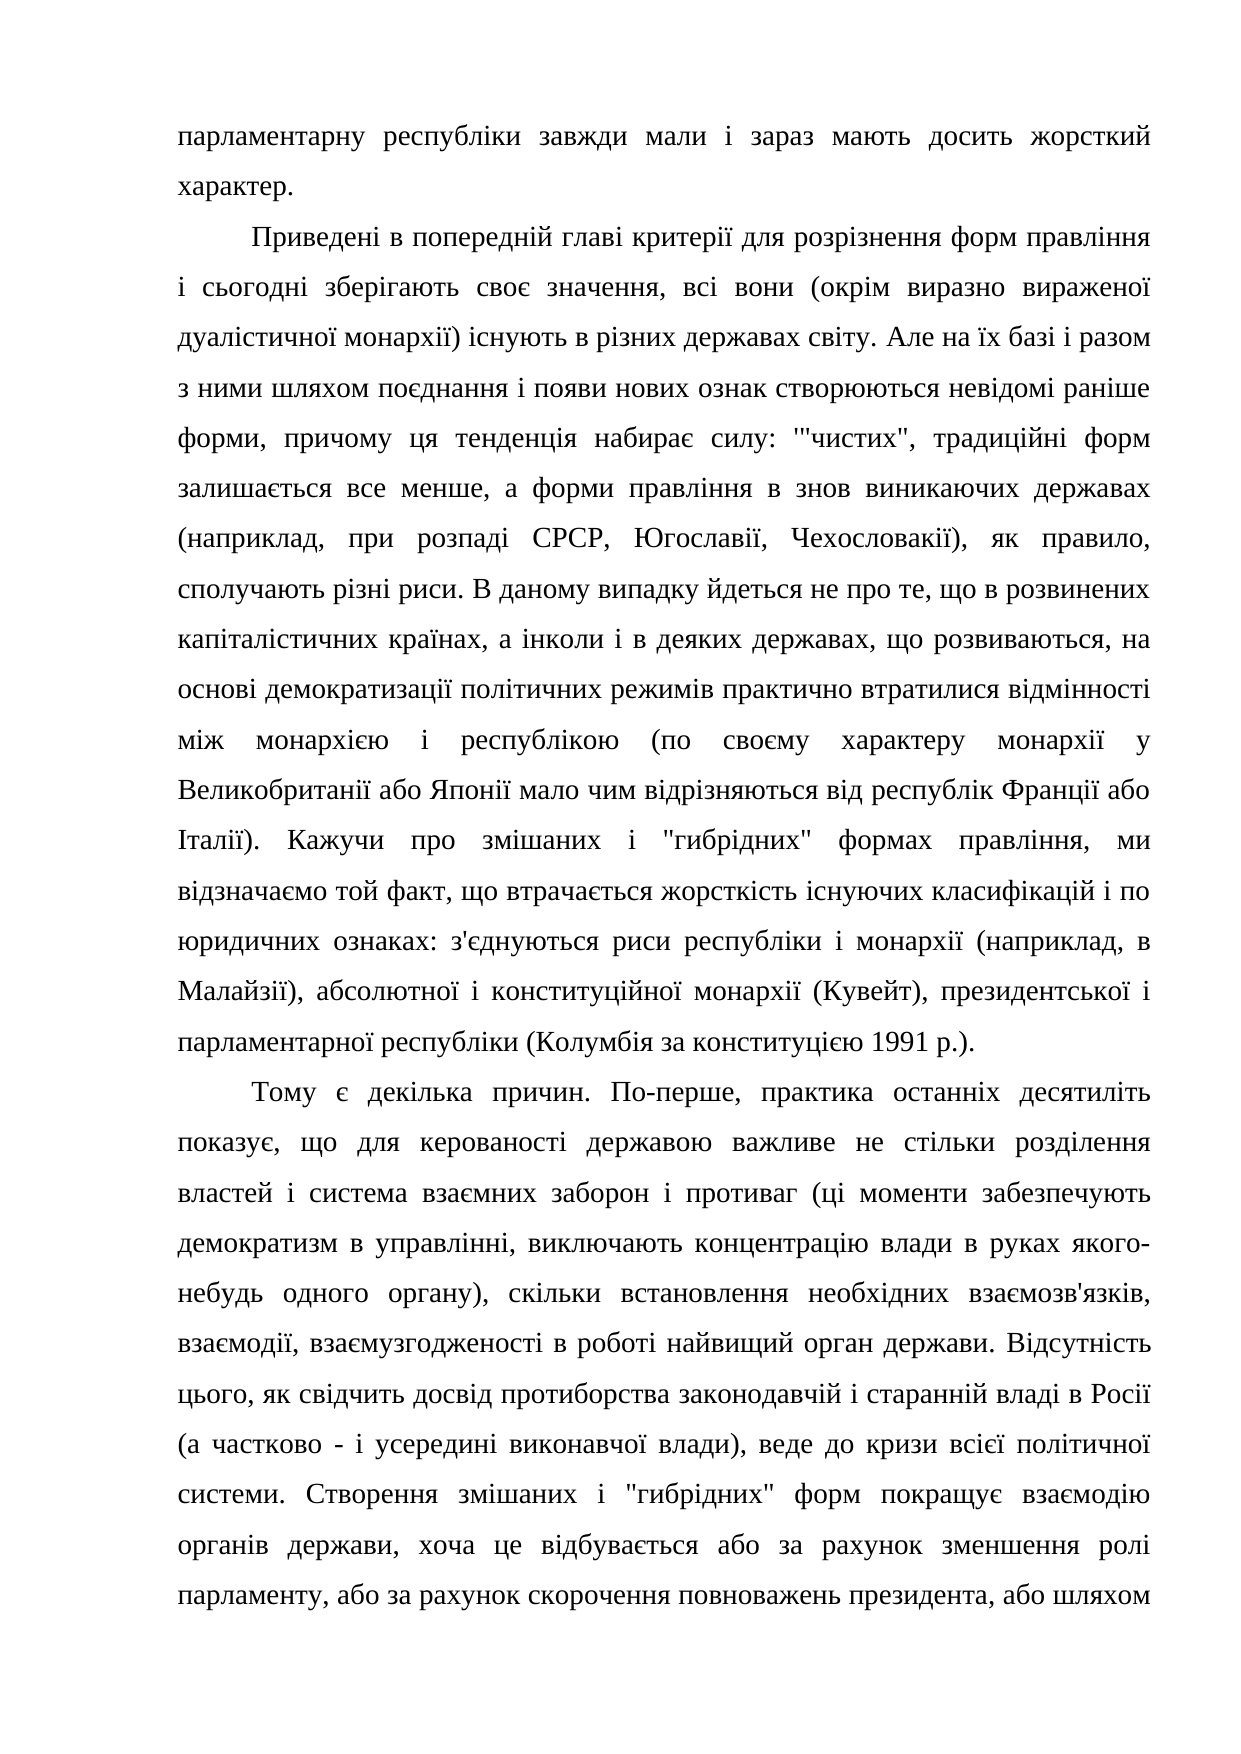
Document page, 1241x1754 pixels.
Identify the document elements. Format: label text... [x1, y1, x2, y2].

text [177, 118, 1152, 202]
text Приведені в попередній главі критерії для розрізнення форм правління і сьогодні зберігають своє значення, всі вони (окрім виразно вираженої дуалістичної монархії) існують в різних державах світу. Але на їх базі і разом з ними шляхом поєднання і появи нових ознак створюються невідомі раніше форми, причому ця тенденція набирає силу: '"чистих", традиційні форм залишається все менше, а форми правління в знов виникаючих державах (наприклад, при розпаді СРСР, Югославії, Чехословакії), як правило, сполучають різні риси. В даному випадку йдеться не про те, що в розвинених капіталістичних країнах, а інколи і в деяких державах, що розвиваються, на основі демократизації політичних режимів практично втратилися відмінності між монархією і республікою (по своєму характеру монархії у Великобританії або Японії мало чим відрізняються від республік Франції або Італії). Кажучи про змішаних і "гибрідних" формах правління, ми відзначаємо той факт, що втрачається жорсткість існуючих класифікацій і по юридичних ознаках: з'єднуються риси республіки і монархії (наприклад, в Малайзії), абсолютної і конституційної монархії (Кувейт), президентської і парламентарної республіки (Колумбія за конституцією 1991 р.). [177, 219, 1152, 1057]
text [177, 1074, 1152, 1611]
